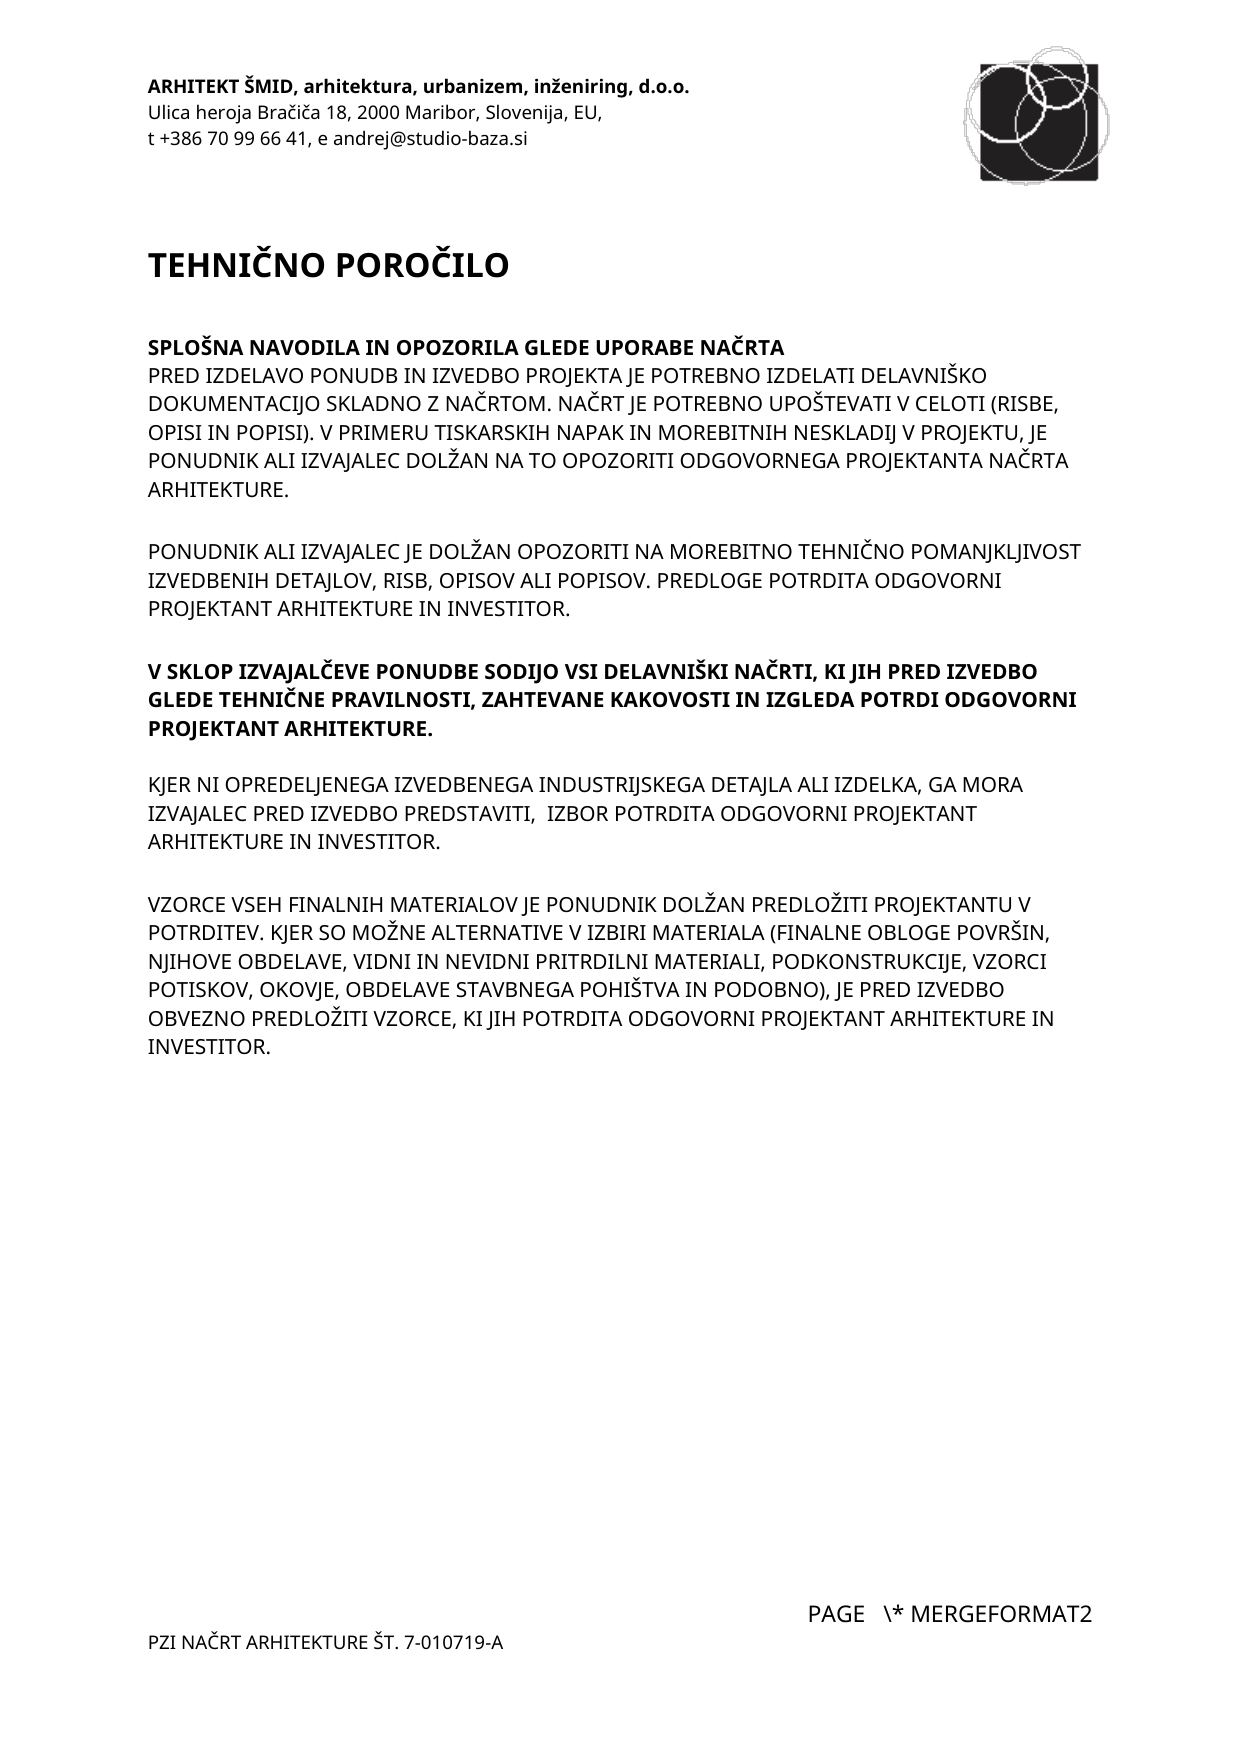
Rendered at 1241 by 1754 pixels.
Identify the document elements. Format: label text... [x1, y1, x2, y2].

text KJER NI OPREDELJENEGA IZVEDBENEGA INDUSTRIJSKEGA DETAJLA ALI IZDELKA, GA MORA IZVAJALEC PRED IZVEDBO PREDSTAVITI, IZBOR POTRDITA ODGOVORNI PROJEKTANT ARHITEKTURE IN INVESTITOR. [148, 771, 1093, 856]
text VZORCE VSEH FINALNIH MATERIALOV JE PONUDNIK DOLŽAN PREDLOŽITI PROJEKTANTU V POTRDITEV. KJER SO MOŽNE ALTERNATIVE V IZBIRI MATERIALA (FINALNE OBLOGE POVRŠIN, NJIHOVE OBDELAVE, VIDNI IN NEVIDNI PRITRDILNI MATERIALI, PODKONSTRUKCIJE, VZORCI POTISKOV, OKOVJE, OBDELAVE STAVBNEGA POHIŠTVA IN PODOBNO), JE PRED IZVEDBO OBVEZNO PREDLOŽITI VZORCE, KI JIH POTRDITA ODGOVORNI PROJEKTANT ARHITEKTURE IN INVESTITOR. [148, 890, 1093, 1061]
text TEHNIČNO POROČILO [148, 242, 1093, 287]
text PONUDNIK ALI IZVAJALEC JE DOLŽAN OPOZORITI NA MOREBITNO TEHNIČNO POMANJKLJIVOST IZVEDBENIH DETAJLOV, RISB, OPISOV ALI POPISOV. PREDLOGE POTRDITA ODGOVORNI PROJEKTANT ARHITEKTURE IN INVESTITOR. [148, 537, 1093, 623]
text PRED IZDELAVO PONUDB IN IZVEDBO PROJEKTA JE POTREBNO IZDELATI DELAVNIŠKO DOKUMENTACIJO SKLADNO Z NAČRTOM. NAČRT JE POTREBNO UPOŠTEVATI V CELOTI (RISBE, OPISI IN POPISI). V PRIMERU TISKARSKIH NAPAK IN MOREBITNIH NESKLADIJ V PROJEKTU, JE PONUDNIK ALI IZVAJALEC DOLŽAN NA TO OPOZORITI ODGOVORNEGA PROJEKTANTA NAČRTA ARHITEKTURE. [148, 361, 1093, 503]
picture [962, 44, 1114, 189]
text SPLOŠNA NAVODILA IN OPOZORILA GLEDE UPORABE NAČRTA [148, 333, 1093, 361]
text V SKLOP IZVAJALČEVE PONUDBE SODIJO VSI DELAVNIŠKI NAČRTI, KI JIH PRED IZVEDBO GLEDE TEHNIČNE PRAVILNOSTI, ZAHTEVANE KAKOVOSTI IN IZGLEDA POTRDI ODGOVORNI PROJEKTANT ARHITEKTURE. [148, 657, 1093, 742]
